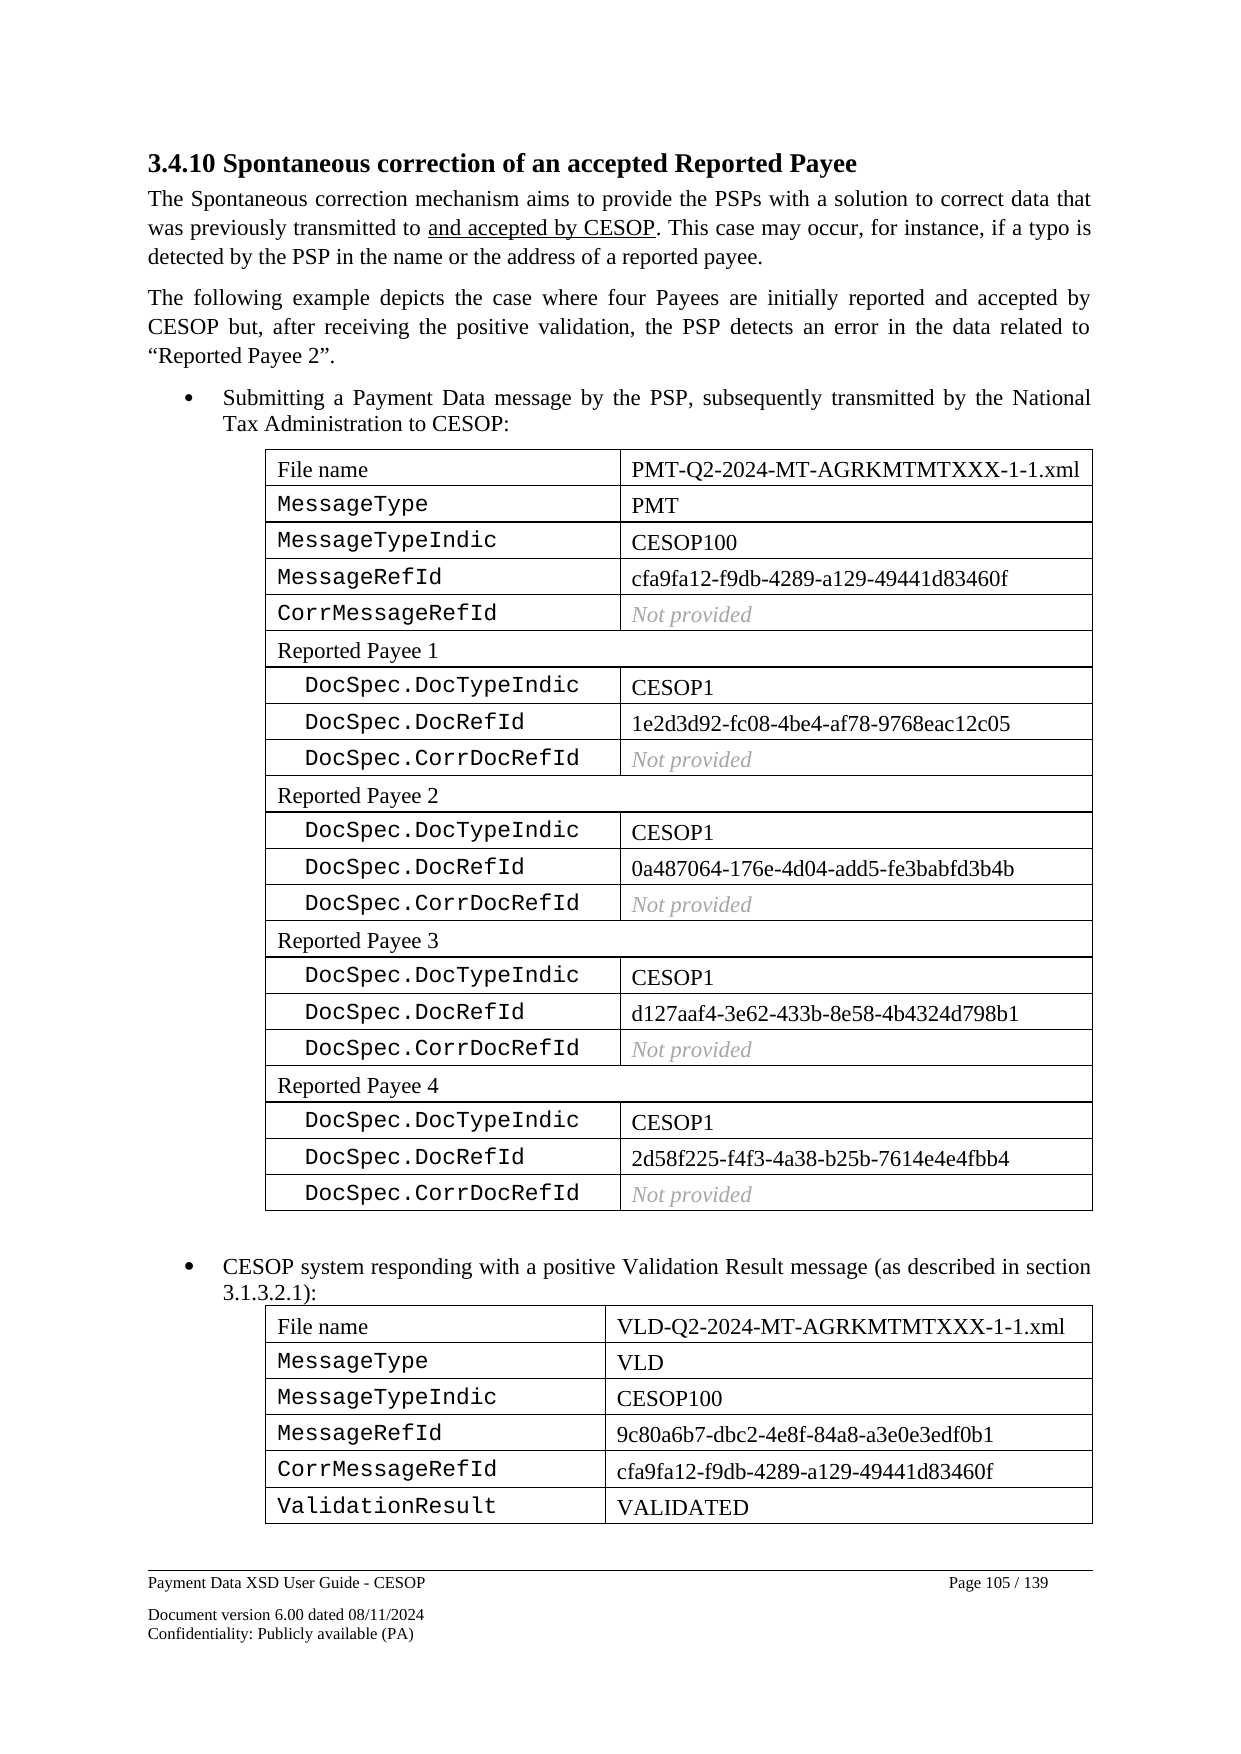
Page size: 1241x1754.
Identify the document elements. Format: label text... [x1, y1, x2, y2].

table_cell Not provided [621, 885, 1092, 920]
table_cell Not provided [621, 595, 1092, 630]
table_cell CESOP1 [621, 958, 1092, 993]
text The following example depicts the case where four Payees are initially reported and accepted by CESOP but, after receiving the positive validation, the PSP detects an error in the data related to “Reported Payee 2”. [148, 284, 1093, 369]
table_cell MessageTypeIndic [266, 1379, 605, 1414]
table_cell Reported Payee 1 [266, 631, 1092, 666]
table_cell Not provided [621, 1030, 1092, 1065]
table_cell DocSpec.DocTypeIndic [266, 813, 620, 848]
table_cell Not provided [621, 1175, 1092, 1210]
table_cell ValidationResult [266, 1488, 605, 1523]
table_cell DocSpec.DocRefId [266, 994, 620, 1029]
table_cell MessageRefId [266, 559, 620, 594]
table_cell Reported Payee 4 [266, 1066, 1092, 1101]
table_cell CESOP1 [621, 813, 1092, 848]
table_cell DocSpec.DocRefId [266, 704, 620, 739]
table_cell DocSpec.CorrDocRefId [266, 1175, 620, 1210]
table_cell MessageType [266, 1343, 605, 1378]
table_cell Reported Payee 2 [266, 776, 1092, 811]
table_cell PMT [621, 486, 1092, 521]
table_header File name [266, 450, 620, 485]
table_cell CESOP100 [606, 1379, 1092, 1414]
table_cell CorrMessageRefId [266, 1451, 605, 1487]
table_cell CESOP1 [621, 1103, 1092, 1138]
table_cell DocSpec.DocTypeIndic [266, 958, 620, 993]
table_cell DocSpec.CorrDocRefId [266, 1030, 620, 1065]
table_cell d127aaf4-3e62-433b-8e58-4b4324d798b1 [621, 994, 1092, 1029]
table_cell cfa9fa12-f9db-4289-a129-49441d83460f [606, 1451, 1092, 1487]
table_cell DocSpec.DocTypeIndic [266, 668, 620, 703]
table_header PMT-Q2-2024-MT-AGRKMTMTXXX-1-1.xml [621, 450, 1092, 485]
table_cell CESOP100 [621, 523, 1092, 558]
table_cell CorrMessageRefId [266, 595, 620, 630]
table_cell VLD [606, 1343, 1092, 1378]
table_cell MessageTypeIndic [266, 523, 620, 558]
table_cell cfa9fa12-f9db-4289-a129-49441d83460f [621, 559, 1092, 594]
table_cell Reported Payee 3 [266, 921, 1092, 956]
table_cell 1e2d3d92-fc08-4be4-af78-9768eac12c05 [621, 704, 1092, 739]
table_cell DocSpec.CorrDocRefId [266, 740, 620, 775]
table_cell CESOP1 [621, 668, 1092, 703]
table_cell 0a487064-176e-4d04-add5-fe3babfd3b4b [621, 849, 1092, 884]
table_cell 2d58f225-f4f3-4a38-b25b-7614e4e4fbb4 [621, 1139, 1092, 1174]
table_cell MessageType [266, 486, 620, 521]
table_cell DocSpec.DocRefId [266, 849, 620, 884]
subtitle Spontaneous correction of an accepted Reported Payee [148, 148, 1093, 179]
list Submitting a Payment Data message by the PSP, subsequently transmitted by the National Tax Administration to CESOP: [185, 384, 1093, 436]
table_cell 9c80a6b7-dbc2-4e8f-84a8-a3e0e3edf0b1 [606, 1415, 1092, 1450]
list CESOP system responding with a positive Validation Result message (as described in section 3.1.3.2.1): [185, 1253, 1093, 1305]
table_cell DocSpec.DocRefId [266, 1139, 620, 1174]
table_cell DocSpec.DocTypeIndic [266, 1103, 620, 1138]
table_cell MessageRefId [266, 1415, 605, 1450]
table_header File name [266, 1306, 605, 1342]
table_header VLD-Q2-2024-MT-AGRKMTMTXXX-1-1.xml [606, 1306, 1092, 1342]
table_cell VALIDATED [606, 1488, 1092, 1523]
table_cell Not provided [621, 740, 1092, 775]
table_cell DocSpec.CorrDocRefId [266, 885, 620, 920]
text The Spontaneous correction mechanism aims to provide the PSPs with a solution to correct data that was previously transmitted to and accepted by CESOP. This case may occur, for instance, if a typo is detected by the PSP in the name or the address of a reported payee. [148, 185, 1093, 269]
